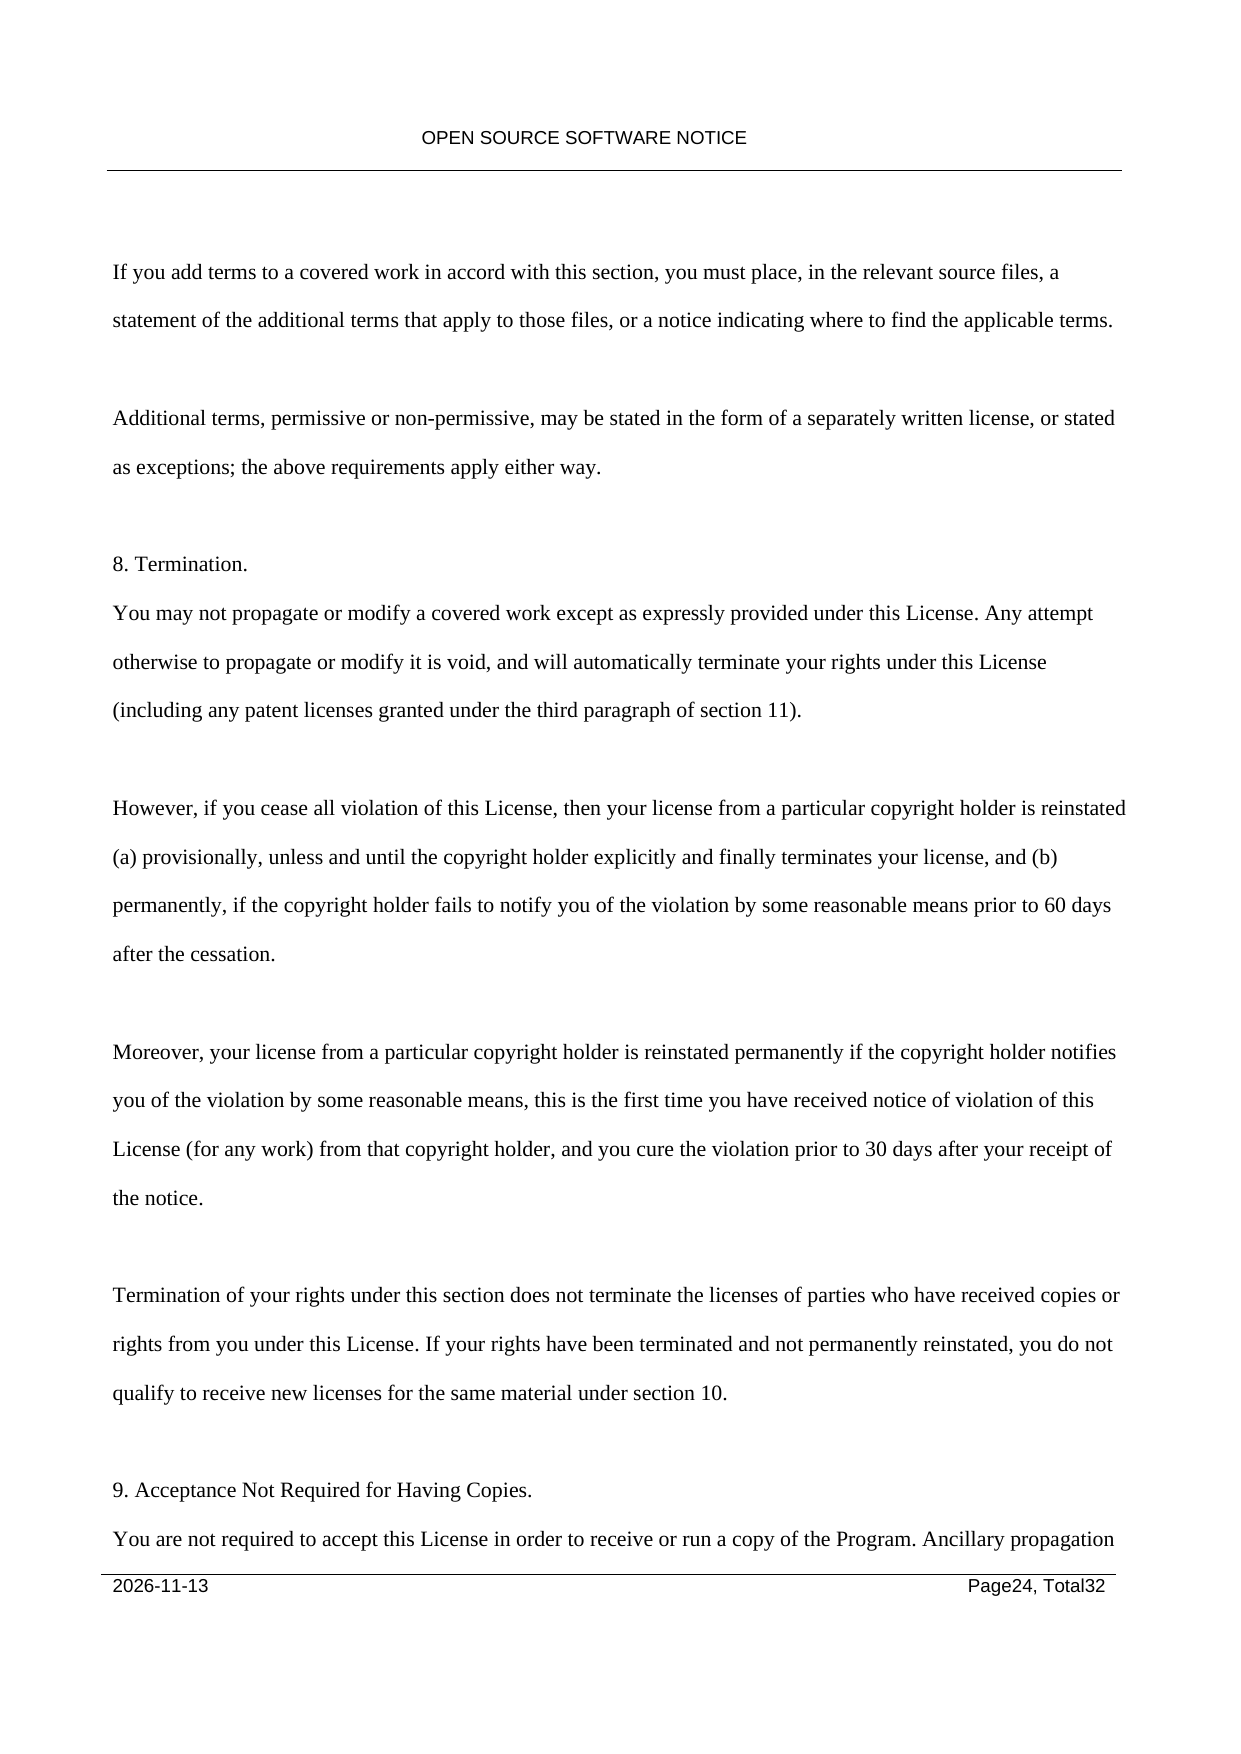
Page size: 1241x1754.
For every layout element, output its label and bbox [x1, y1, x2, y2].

text [112, 206, 1128, 1555]
